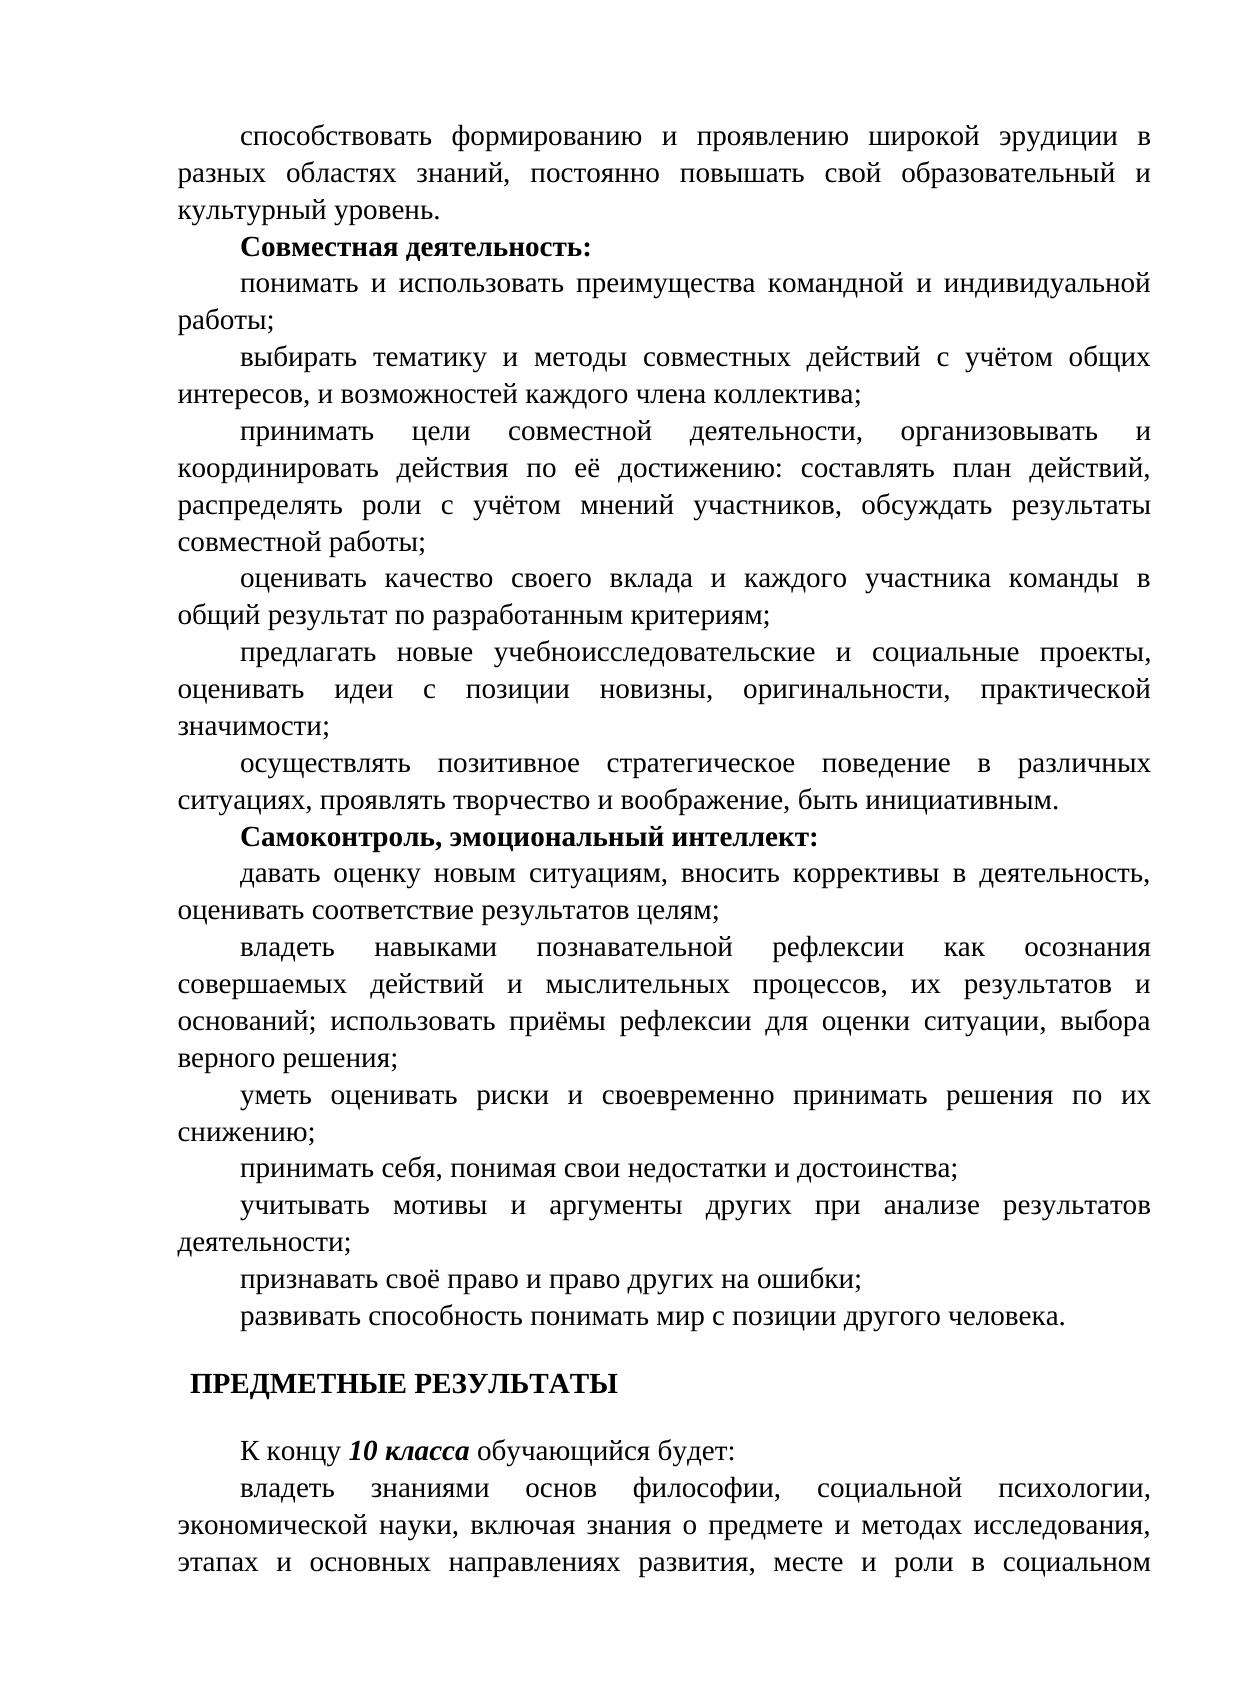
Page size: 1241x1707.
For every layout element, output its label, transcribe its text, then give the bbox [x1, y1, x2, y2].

text уметь оценивать риски и своевременно принимать решения по их снижению; [177, 1077, 1152, 1147]
text способствовать формированию и проявлению широкой эрудиции в разных областях знаний, постоянно повышать свой образовательный и культурный уровень. [177, 118, 1152, 225]
text развивать способность понимать мир с позиции другого человека. [177, 1298, 1152, 1332]
text ПРЕДМЕТНЫЕ РЕЗУЛЬТАТЫ [190, 1366, 1152, 1399]
text признавать своё право и право других на ошибки; [177, 1261, 1152, 1295]
text давать оценку новым ситуациям, вносить коррективы в деятельность, оценивать соответствие результатов целям; [177, 856, 1152, 926]
text К концу 10 класса обучающийся будет: [177, 1433, 1152, 1467]
text принимать себя, понимая свои недостатки и достоинства; [177, 1151, 1152, 1184]
text Самоконтроль, эмоциональный интеллект: [177, 819, 1152, 852]
text учитывать мотивы и аргументы других при анализе результатов деятельности; [177, 1187, 1152, 1258]
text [177, 1470, 1152, 1577]
text осуществлять позитивное стратегическое поведение в различных ситуациях, проявлять творчество и воображение, быть инициативным. [177, 745, 1152, 815]
text понимать и использовать преимущества командной и индивидуальной работы; [177, 266, 1152, 336]
text предлагать новые учебно­исследовательские и социальные проекты, оценивать идеи с позиции новизны, оригинальности, практической значимости; [177, 634, 1152, 742]
text выбирать тематику и методы совместных действий с учётом общих интересов, и возможностей каждого члена коллектива; [177, 339, 1152, 410]
text владеть навыками познавательной рефлексии как осознания совершаемых действий и мыслительных процессов, их результатов и оснований; использовать приёмы рефлексии для оценки ситуации, выбора верного решения; [177, 929, 1152, 1073]
text принимать цели совместной деятельности, организовывать и координировать действия по её достижению: составлять план действий, распределять роли с учётом мнений участников, обсуждать результаты совместной работы; [177, 413, 1152, 557]
text Совместная деятельность: [177, 229, 1152, 262]
text оценивать качество своего вклада и каждого участника команды в общий результат по разработанным критериям; [177, 561, 1152, 631]
